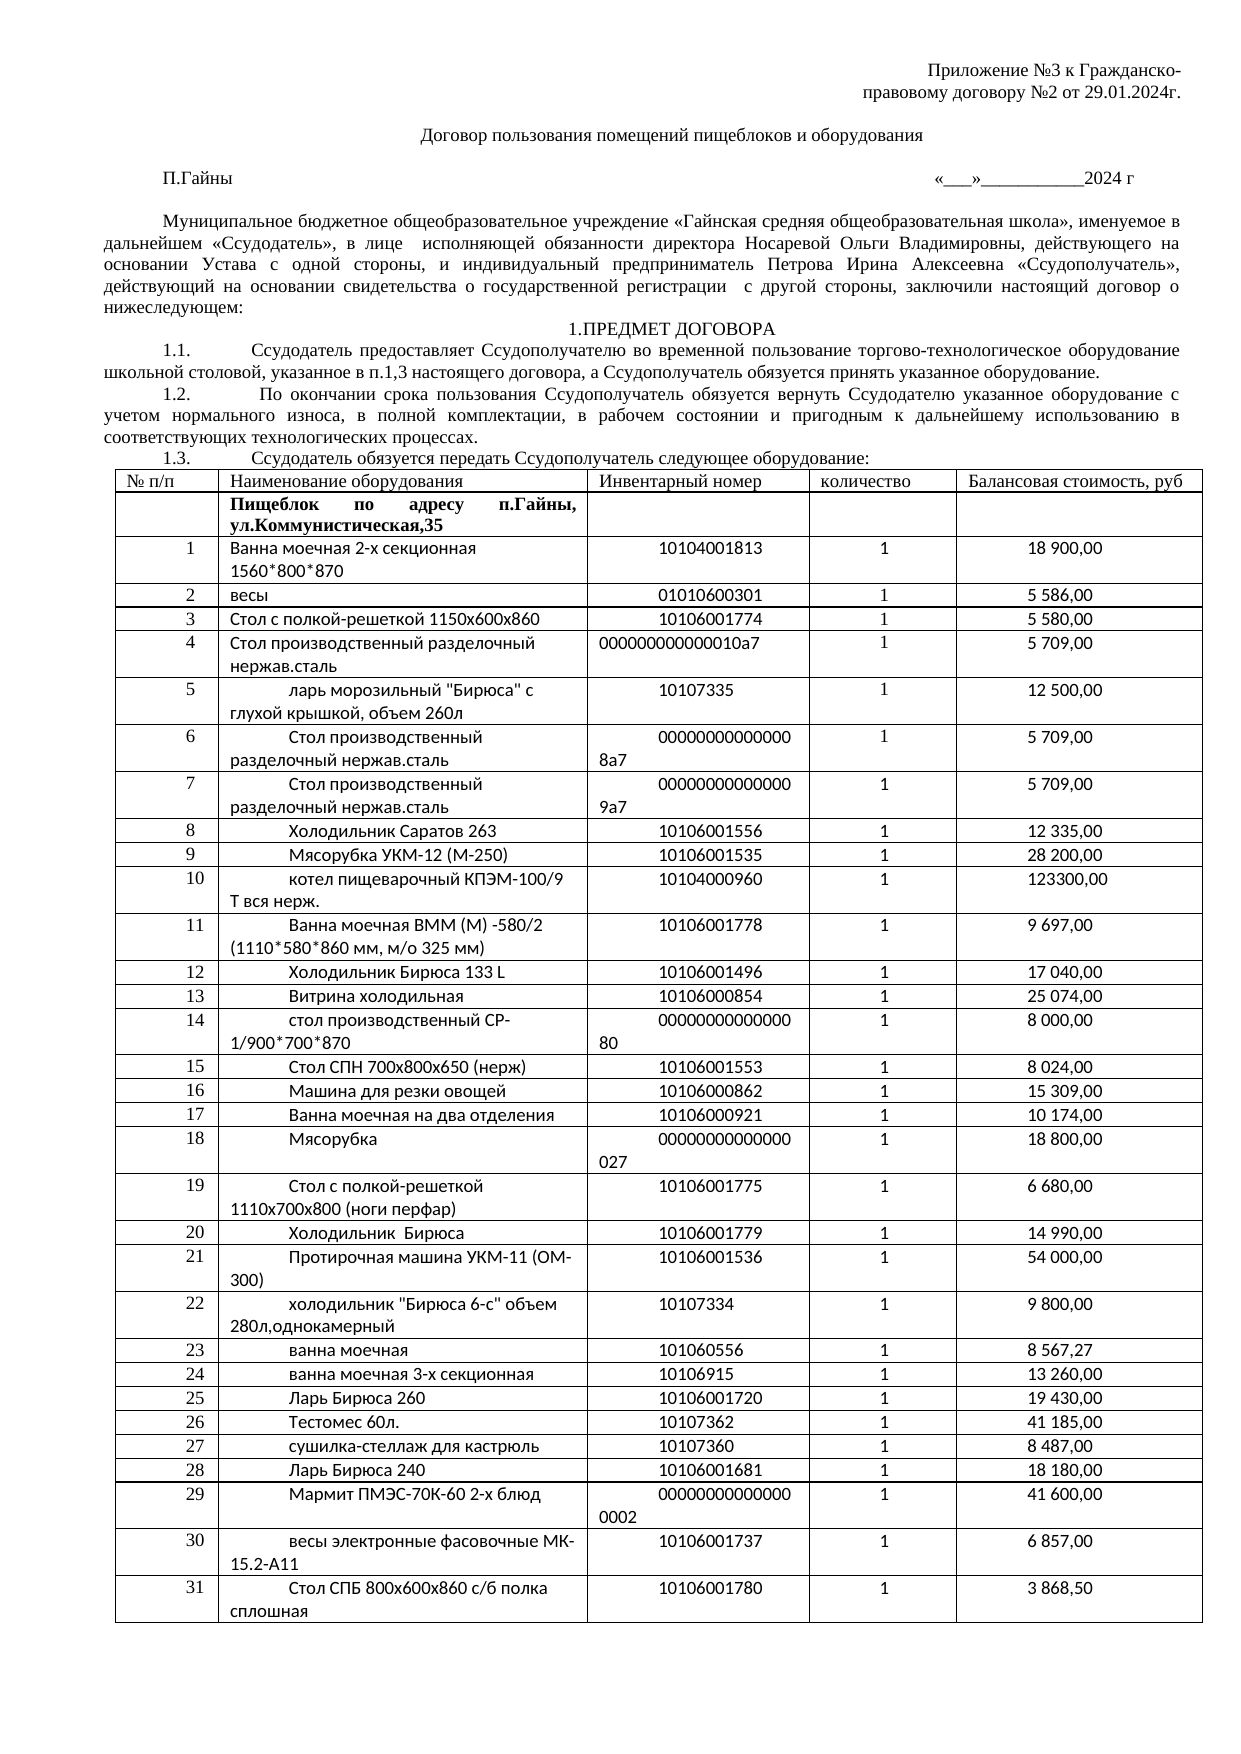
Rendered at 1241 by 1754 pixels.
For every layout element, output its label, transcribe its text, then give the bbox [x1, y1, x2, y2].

table_cell 15 309,00 [957, 1079, 1202, 1102]
table_cell 1 [810, 843, 956, 866]
table_cell 10106001778 [588, 914, 809, 959]
table_cell сушилка-стеллаж для кастрюль [219, 1435, 587, 1457]
table_cell 29 [116, 1483, 218, 1528]
table_cell Мясорубка [219, 1127, 587, 1173]
table_cell 1 [810, 725, 956, 771]
table_cell 2 [116, 584, 218, 606]
table_cell 41 185,00 [957, 1411, 1202, 1433]
table_cell 1 [810, 1245, 956, 1291]
table_header Наименование оборудования [219, 470, 587, 491]
table_cell стол производственный СР-1/900*700*870 [219, 1009, 587, 1054]
table_cell Мармит ПМЭС-70К-60 2-х блюд [219, 1483, 587, 1528]
table_cell 23 [116, 1339, 218, 1362]
table_cell 10104001813 [588, 537, 809, 582]
table_cell 8 567,27 [957, 1339, 1202, 1362]
table_cell 6 680,00 [957, 1174, 1202, 1220]
table_cell 18 [116, 1127, 218, 1173]
table_cell 8 000,00 [957, 1009, 1202, 1054]
table_cell 10106001535 [588, 843, 809, 866]
table_cell 3 [116, 608, 218, 630]
table_cell 1 [810, 631, 956, 677]
table_cell 5 [116, 678, 218, 724]
table_cell 8 [116, 819, 218, 842]
table_cell 3 868,50 [957, 1576, 1202, 1622]
table_cell 1 [810, 1363, 956, 1386]
table_cell 10106000862 [588, 1079, 809, 1102]
table_cell 28 200,00 [957, 843, 1202, 866]
table_cell 000000000000008а7 [588, 725, 809, 771]
table_cell 24 [116, 1363, 218, 1386]
table_cell Протирочная машина УКМ-11 (ОМ-300) [219, 1245, 587, 1291]
table_cell [116, 493, 218, 536]
table_cell 1 [810, 1292, 956, 1338]
table_cell Стол производственный разделочный нержав.сталь [219, 631, 587, 677]
table_cell 5 709,00 [957, 772, 1202, 818]
table_cell 1 [810, 1079, 956, 1102]
table_cell 4 [116, 631, 218, 677]
text Приложение №3 к Гражданско- [103, 59, 1181, 81]
table_cell 30 [116, 1529, 218, 1575]
table_cell 10106001553 [588, 1055, 809, 1078]
table_cell Пищеблок по адресу п.Гайны, ул.Коммунистическая,35 [219, 493, 587, 536]
table_cell 1 [810, 1387, 956, 1409]
table_cell 5 580,00 [957, 608, 1202, 630]
table_cell 18 180,00 [957, 1459, 1202, 1481]
table_cell 1 [810, 961, 956, 983]
table_cell [588, 493, 809, 536]
table_cell 1 [810, 1055, 956, 1078]
table_cell 5 586,00 [957, 584, 1202, 606]
table_cell 20 [116, 1221, 218, 1244]
table_cell 1 [810, 1576, 956, 1622]
table_cell 6 857,00 [957, 1529, 1202, 1575]
table_cell 000000000000009а7 [588, 772, 809, 818]
table_cell 1 [810, 1483, 956, 1528]
table_cell 1 [810, 1174, 956, 1220]
table_cell Холодильник Бирюса [219, 1221, 587, 1244]
table_cell ванна моечная [219, 1339, 587, 1362]
table_cell 11 [116, 914, 218, 959]
table_cell 1 [810, 1339, 956, 1362]
table_cell 9 [116, 843, 218, 866]
table_cell [957, 493, 1202, 536]
table_cell 123300,00 [957, 867, 1202, 913]
table_cell Ларь Бирюса 240 [219, 1459, 587, 1481]
table_cell 21 [116, 1245, 218, 1291]
text Муниципальное бюджетное общеобразовательное учреждение «Гайнская средняя общеобразовательная школа», именуемое в дальнейшем «Ссудодатель», в лице исполняющей обязанности директора Носаревой Ольги Владимировны, действующего на основании Устава с одной стороны, и индивидуальный предприниматель Петрова Ирина Алексеевна «Ссудополучатель», действующий на основании свидетельства о государственной регистрации с другой стороны, заключили настоящий договор о нижеследующем: [103, 210, 1181, 318]
table_cell 1 [810, 867, 956, 913]
table_cell 000000000000000002 [588, 1483, 809, 1528]
table_cell 10106915 [588, 1363, 809, 1386]
table_cell 54 000,00 [957, 1245, 1202, 1291]
table_cell ванна моечная 3-х секционная [219, 1363, 587, 1386]
table_cell 1 [116, 537, 218, 582]
table_cell 1 [810, 914, 956, 959]
table_cell холодильник "Бирюса 6-с" объем 280л,однокамерный [219, 1292, 587, 1338]
table_cell Витрина холодильная [219, 985, 587, 1007]
table_cell Машина для резки овощей [219, 1079, 587, 1102]
table_cell 0000000000000080 [588, 1009, 809, 1054]
list Ссудодатель предоставляет Ссудополучателю во временной пользование торгово-технологическое оборудование школьной столовой, указанное в п.1,3 настоящего договора, а Ссудополучатель обязуется принять указанное оборудование. [103, 339, 1181, 382]
table_cell 28 [116, 1459, 218, 1481]
table_cell ларь морозильный "Бирюса" с глухой крышкой, объем 260л [219, 678, 587, 724]
table_cell 10107360 [588, 1435, 809, 1457]
table_cell 16 [116, 1079, 218, 1102]
table_cell Ларь Бирюса 260 [219, 1387, 587, 1409]
table_header № п/п [116, 470, 218, 491]
table_cell Стол с полкой-решеткой 1110х700х800 (ноги перфар) [219, 1174, 587, 1220]
table_cell 19 [116, 1174, 218, 1220]
table_cell 10104000960 [588, 867, 809, 913]
table_cell 5 709,00 [957, 725, 1202, 771]
table_cell 10107362 [588, 1411, 809, 1433]
table_cell 25 [116, 1387, 218, 1409]
table_cell 1 [810, 1435, 956, 1457]
table_cell Холодильник Саратов 263 [219, 819, 587, 842]
table_cell 10107334 [588, 1292, 809, 1338]
table_cell 12 500,00 [957, 678, 1202, 724]
table_cell 14 990,00 [957, 1221, 1202, 1244]
table_cell 10106001774 [588, 608, 809, 630]
table_cell 31 [116, 1576, 218, 1622]
table_cell 000000000000010а7 [588, 631, 809, 677]
table_cell 10106001737 [588, 1529, 809, 1575]
table_cell 10106001720 [588, 1387, 809, 1409]
table_cell Холодильник Бирюса 133 L [219, 961, 587, 983]
table_cell 1 [810, 1529, 956, 1575]
table_cell 19 430,00 [957, 1387, 1202, 1409]
table_cell 9 697,00 [957, 914, 1202, 959]
table_cell 1 [810, 1103, 956, 1126]
table_cell 1 [810, 1459, 956, 1481]
list По окончании срока пользования Ссудополучатель обязуется вернуть Ссудодателю указанное оборудование с учетом нормального износа, в полной комплектации, в рабочем состоянии и пригодным к дальнейшему использованию в соответствующих технологических процессах. [103, 382, 1181, 447]
table_cell 01010600301 [588, 584, 809, 606]
table_cell Ванна моечная ВММ (М) -580/2 (1110*580*860 мм, м/о 325 мм) [219, 914, 587, 959]
table_cell 26 [116, 1411, 218, 1433]
table_cell 12 335,00 [957, 819, 1202, 842]
table_cell 10106000921 [588, 1103, 809, 1126]
table_cell 10 174,00 [957, 1103, 1202, 1126]
table_cell 10106001556 [588, 819, 809, 842]
table_cell 00000000000000027 [588, 1127, 809, 1173]
table_cell 22 [116, 1292, 218, 1338]
table_cell Стол с полкой-решеткой 1150х600х860 [219, 608, 587, 630]
table_cell Мясорубка УКМ-12 (М-250) [219, 843, 587, 866]
table_cell 10 [116, 867, 218, 913]
table_cell 1 [810, 1127, 956, 1173]
table_cell 7 [116, 772, 218, 818]
table_cell 8 487,00 [957, 1435, 1202, 1457]
table_cell весы [219, 584, 587, 606]
table_cell [810, 493, 956, 536]
table_cell Стол производственный разделочный нержав.сталь [219, 725, 587, 771]
table_cell 1 [810, 537, 956, 582]
table_cell 1 [810, 772, 956, 818]
table_cell Стол СПН 700х800х650 (нерж) [219, 1055, 587, 1078]
table_cell 17 [116, 1103, 218, 1126]
table_cell 5 709,00 [957, 631, 1202, 677]
table_cell Ванна моечная 2-х секционная 1560*800*870 [219, 537, 587, 582]
table_cell 18 800,00 [957, 1127, 1202, 1173]
table_cell 10107335 [588, 678, 809, 724]
table_cell Тестомес 60л. [219, 1411, 587, 1433]
table_cell 10106001681 [588, 1459, 809, 1481]
table_header Инвентарный номер [588, 470, 809, 491]
table_cell 1 [810, 1411, 956, 1433]
table_cell 10106001779 [588, 1221, 809, 1244]
table_cell 1 [810, 985, 956, 1007]
table_cell 18 900,00 [957, 537, 1202, 582]
table_cell весы электронные фасовочные МК-15.2-А11 [219, 1529, 587, 1575]
table_cell 41 600,00 [957, 1483, 1202, 1528]
table_cell 1 [810, 1221, 956, 1244]
table_cell 8 024,00 [957, 1055, 1202, 1078]
table_cell 10106000854 [588, 985, 809, 1007]
table_cell 10106001780 [588, 1576, 809, 1622]
table_cell 9 800,00 [957, 1292, 1202, 1338]
table_cell 6 [116, 725, 218, 771]
table_cell 1 [810, 819, 956, 842]
table_cell 13 260,00 [957, 1363, 1202, 1386]
table_cell 10106001496 [588, 961, 809, 983]
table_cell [219, 1576, 587, 1622]
text Договор пользования помещений пищеблоков и оборудования [103, 124, 1181, 145]
table_cell 15 [116, 1055, 218, 1078]
table_cell 27 [116, 1435, 218, 1457]
list Ссудодатель обязуется передать Ссудополучатель следующее оборудование: [103, 447, 1181, 469]
table_cell котел пищеварочный КПЭМ-100/9 T вся нерж. [219, 867, 587, 913]
table_cell 25 074,00 [957, 985, 1202, 1007]
table_cell 1 [810, 678, 956, 724]
table_cell 10106001775 [588, 1174, 809, 1220]
text П.Гайны «___»___________2024 г [103, 167, 1181, 188]
table_cell 10106001536 [588, 1245, 809, 1291]
table_cell 17 040,00 [957, 961, 1202, 983]
text правовому договору №2 от 29.01.2024г. [103, 81, 1181, 102]
table_header количество [810, 470, 956, 491]
table_cell 12 [116, 961, 218, 983]
list ПРЕДМЕТ ДОГОВОРА [103, 318, 1181, 339]
table_header Балансовая стоимость, руб [957, 470, 1202, 491]
table_cell 1 [810, 584, 956, 606]
table_cell 1 [810, 1009, 956, 1054]
table_cell Стол производственный разделочный нержав.сталь [219, 772, 587, 818]
table_cell 1 [810, 608, 956, 630]
table_cell 13 [116, 985, 218, 1007]
table_cell 14 [116, 1009, 218, 1054]
table_cell Ванна моечная на два отделения [219, 1103, 587, 1126]
table_cell 101060556 [588, 1339, 809, 1362]
